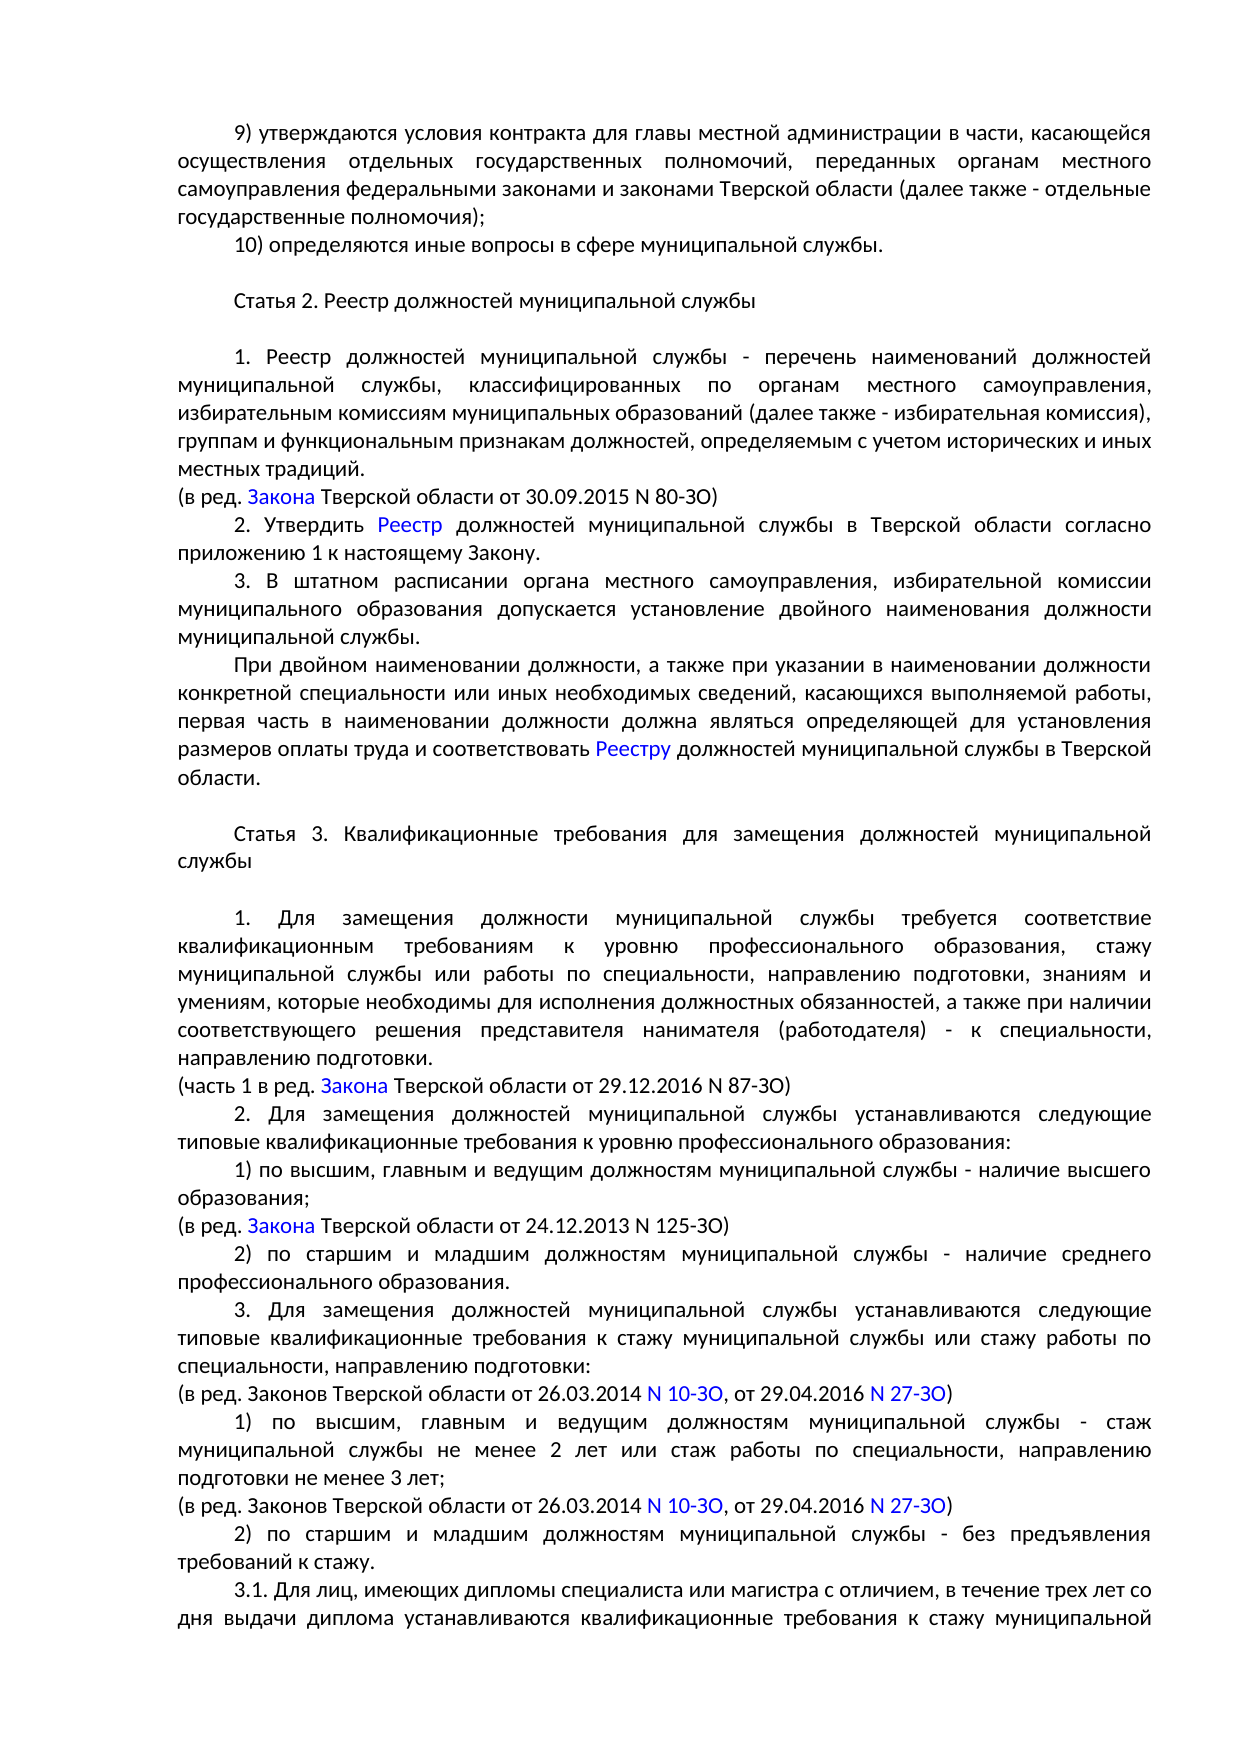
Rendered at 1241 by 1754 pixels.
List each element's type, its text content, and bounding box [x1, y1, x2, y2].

text 3. Для замещения должностей муниципальной службы устанавливаются следующие типовые квалификационные требования к стажу муниципальной службы или стажу работы по специальности, направлению подготовки: [177, 1295, 1152, 1379]
text При двойном наименовании должности, а также при указании в наименовании должности конкретной специальности или иных необходимых сведений, касающихся выполняемой работы, первая часть в наименовании должности должна являться определяющей для установления размеров оплаты труда и соответствовать Реестру должностей муниципальной службы в Тверской области. [177, 651, 1152, 791]
text (в ред. Закона Тверской области от 30.09.2015 N 80-ЗО) [177, 482, 1152, 510]
text 1) по высшим, главным и ведущим должностям муниципальной службы - стаж муниципальной службы не менее 2 лет или стаж работы по специальности, направлению подготовки не менее 3 лет; [177, 1407, 1152, 1491]
text 1. Реестр должностей муниципальной службы - перечень наименований должностей муниципальной службы, классифицированных по органам местного самоуправления, избирательным комиссиям муниципальных образований (далее также - избирательная комиссия), группам и функциональным признакам должностей, определяемым с учетом исторических и иных местных традиций. [177, 342, 1152, 482]
text 9) утверждаются условия контракта для главы местной администрации в части, касающейся осуществления отдельных государственных полномочий, переданных органам местного самоуправления федеральными законами и законами Тверской области (далее также - отдельные государственные полномочия); [177, 118, 1152, 230]
text 2) по старшим и младшим должностям муниципальной службы - наличие среднего профессионального образования. [177, 1239, 1152, 1295]
text 10) определяются иные вопросы в сфере муниципальной службы. [177, 230, 1152, 258]
text Статья 3. Квалификационные требования для замещения должностей муниципальной службы [177, 819, 1152, 875]
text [177, 1575, 1152, 1631]
text 1. Для замещения должности муниципальной службы требуется соответствие квалификационным требованиям к уровню профессионального образования, стажу муниципальной службы или работы по специальности, направлению подготовки, знаниям и умениям, которые необходимы для исполнения должностных обязанностей, а также при наличии соответствующего решения представителя нанимателя (работодателя) - к специальности, направлению подготовки. [177, 903, 1152, 1071]
text (часть 1 в ред. Закона Тверской области от 29.12.2016 N 87-ЗО) [177, 1071, 1152, 1099]
text 1) по высшим, главным и ведущим должностям муниципальной службы - наличие высшего образования; [177, 1155, 1152, 1211]
text 2. Утвердить Реестр должностей муниципальной службы в Тверской области согласно приложению 1 к настоящему Закону. [177, 510, 1152, 566]
text 2) по старшим и младшим должностям муниципальной службы - без предъявления требований к стажу. [177, 1519, 1152, 1575]
text Статья 2. Реестр должностей муниципальной службы [177, 286, 1152, 314]
text 3. В штатном расписании органа местного самоуправления, избирательной комиссии муниципального образования допускается установление двойного наименования должности муниципальной службы. [177, 566, 1152, 651]
text 2. Для замещения должностей муниципальной службы устанавливаются следующие типовые квалификационные требования к уровню профессионального образования: [177, 1099, 1152, 1155]
text (в ред. Законов Тверской области от 26.03.2014 N 10-ЗО, от 29.04.2016 N 27-ЗО) [177, 1491, 1152, 1519]
text (в ред. Закона Тверской области от 24.12.2013 N 125-ЗО) [177, 1211, 1152, 1239]
text (в ред. Законов Тверской области от 26.03.2014 N 10-ЗО, от 29.04.2016 N 27-ЗО) [177, 1379, 1152, 1407]
